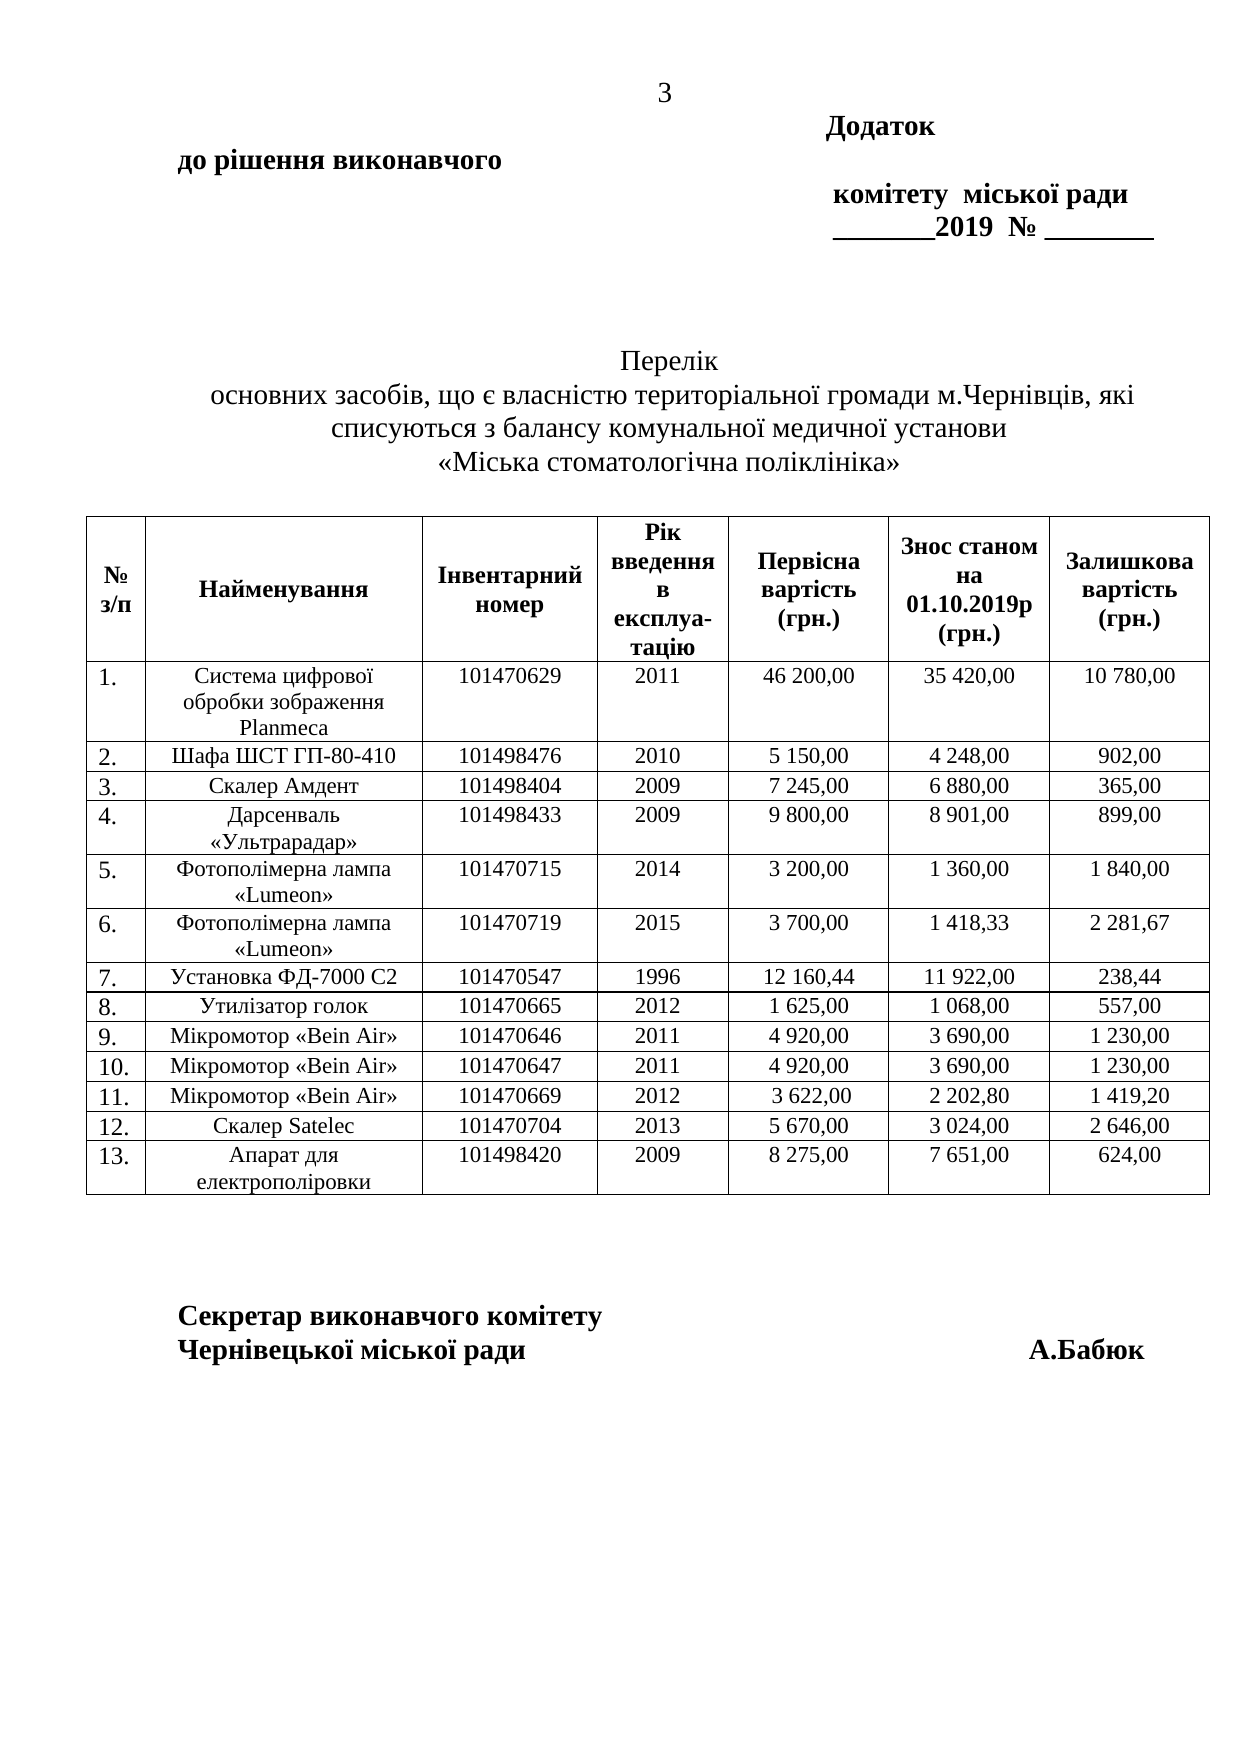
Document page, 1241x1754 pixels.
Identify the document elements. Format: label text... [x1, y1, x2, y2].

table_cell 4. [87, 801, 145, 854]
table_cell 5 670,00 [729, 1112, 888, 1140]
table_cell 7. [87, 963, 145, 991]
table_cell 12. [87, 1112, 145, 1140]
table_cell 4 920,00 [729, 1052, 888, 1081]
table_cell 2012 [598, 1082, 728, 1111]
table_cell 557,00 [1050, 993, 1209, 1021]
table_header Рік введення в експлуа-тацію [598, 517, 728, 661]
table_header Первісна вартість (грн.) [729, 517, 888, 661]
table_cell 10. [87, 1052, 145, 1081]
table_header Найменування [146, 517, 422, 661]
table_cell 1 418,33 [889, 909, 1049, 962]
table_cell 9. [87, 1022, 145, 1051]
table_cell 1 230,00 [1050, 1022, 1209, 1051]
table_cell 101470669 [423, 1082, 597, 1111]
table_cell 5. [87, 855, 145, 908]
table_cell 101470646 [423, 1022, 597, 1051]
table_cell Установка ФД-7000 С2 [146, 963, 422, 991]
table_cell 12 160,44 [729, 963, 888, 991]
table_cell 2010 [598, 742, 728, 771]
table_cell 2012 [598, 993, 728, 1021]
table_cell 8. [87, 993, 145, 1021]
text комітету міської ради [177, 176, 1161, 209]
table_cell Фотополімерна лампа «Lumeon» [146, 909, 422, 962]
table_cell 2015 [598, 909, 728, 962]
table_cell 4 248,00 [889, 742, 1049, 771]
table_cell 9 800,00 [729, 801, 888, 854]
table_cell 7 245,00 [729, 772, 888, 800]
table_cell 1 230,00 [1050, 1052, 1209, 1081]
table_cell Скалер Амдент [146, 772, 422, 800]
table_cell 101470665 [423, 993, 597, 1021]
table_cell 101470719 [423, 909, 597, 962]
table_cell 3 024,00 [889, 1112, 1049, 1140]
table_cell 238,44 [1050, 963, 1209, 991]
table_cell 8 275,00 [729, 1141, 888, 1194]
table_cell Утилізатор голок [146, 993, 422, 1021]
table_cell 3 200,00 [729, 855, 888, 908]
table_cell 2 202,80 [889, 1082, 1049, 1111]
table_cell 10 780,00 [1050, 662, 1209, 741]
table_cell 3. [87, 772, 145, 800]
table_cell 101498476 [423, 742, 597, 771]
table_cell Скалер Satelec [146, 1112, 422, 1140]
table_cell 11. [87, 1082, 145, 1111]
table_cell Дарсенваль «Ультрарадар» [146, 801, 422, 854]
table_cell 899,00 [1050, 801, 1209, 854]
text _______2019 № _______ [177, 209, 1161, 243]
table_header Знос станом на 01.10.2019р (грн.) [889, 517, 1049, 661]
table_cell 1 360,00 [889, 855, 1049, 908]
text Чернівецької міської ради А.Бабюк [177, 1332, 1152, 1365]
table_header Інвентарний номер [423, 517, 597, 661]
table_cell 3 622,00 [729, 1082, 888, 1111]
table_cell 101498404 [423, 772, 597, 800]
text Секретар виконавчого комітету [177, 1298, 1152, 1332]
table_cell 3 700,00 [729, 909, 888, 962]
table_cell 5 150,00 [729, 742, 888, 771]
text Додаток до рішення виконавчого [177, 108, 1161, 176]
table_cell 4 920,00 [729, 1022, 888, 1051]
table_cell 101470715 [423, 855, 597, 908]
table_cell 365,00 [1050, 772, 1209, 800]
table_cell 13. [87, 1141, 145, 1194]
table_cell Шафа ШСТ ГП-80-410 [146, 742, 422, 771]
table_cell Фотополімерна лампа «Lumeon» [146, 855, 422, 908]
table_cell Система цифрової обробки зображення Planmeсa [146, 662, 422, 741]
table_header № з/п [87, 517, 145, 661]
table_cell Мікромотор «Bein Air» [146, 1022, 422, 1051]
table_cell 1 840,00 [1050, 855, 1209, 908]
table_cell 902,00 [1050, 742, 1209, 771]
table_cell 2009 [598, 772, 728, 800]
text Перелік [177, 343, 1161, 377]
table_cell Мікромотор «Bein Air» [146, 1052, 422, 1081]
table_cell 3 690,00 [889, 1052, 1049, 1081]
table_cell 2 281,67 [1050, 909, 1209, 962]
table_cell 2009 [598, 801, 728, 854]
table_cell 2011 [598, 1052, 728, 1081]
table_cell 6 880,00 [889, 772, 1049, 800]
table_cell 1 068,00 [889, 993, 1049, 1021]
table_cell 2011 [598, 662, 728, 741]
table_cell 2013 [598, 1112, 728, 1140]
table_cell 101470547 [423, 963, 597, 991]
table_cell 46 200,00 [729, 662, 888, 741]
table_cell 11 922,00 [889, 963, 1049, 991]
table_cell 624,00 [1050, 1141, 1209, 1194]
text основних засобів, що є власністю територіальної громади м.Чернівців, які списуються з балансу комунальної медичної установи «Міська стоматологічна поліклініка» [177, 377, 1161, 478]
table_cell 35 420,00 [889, 662, 1049, 741]
table_cell 2. [87, 742, 145, 771]
table_cell 2 646,00 [1050, 1112, 1209, 1140]
table_cell 3 690,00 [889, 1022, 1049, 1051]
table_cell 1. [87, 662, 145, 741]
table_cell 7 651,00 [889, 1141, 1049, 1194]
table_header Залишкова вартість (грн.) [1050, 517, 1209, 661]
table_cell 1 419,20 [1050, 1082, 1209, 1111]
table_cell 1996 [598, 963, 728, 991]
table_cell 101498433 [423, 801, 597, 854]
table_cell 2011 [598, 1022, 728, 1051]
table_cell 101470647 [423, 1052, 597, 1081]
table_cell 101498420 [423, 1141, 597, 1194]
table_cell 2009 [598, 1141, 728, 1194]
table_cell 2014 [598, 855, 728, 908]
table_cell 6. [87, 909, 145, 962]
table_cell Апарат для електрополіровки [146, 1141, 422, 1194]
table_cell Мікромотор «Bein Air» [146, 1082, 422, 1111]
table_cell 101470704 [423, 1112, 597, 1140]
table_cell 1 625,00 [729, 993, 888, 1021]
table_cell 8 901,00 [889, 801, 1049, 854]
table_cell 101470629 [423, 662, 597, 741]
